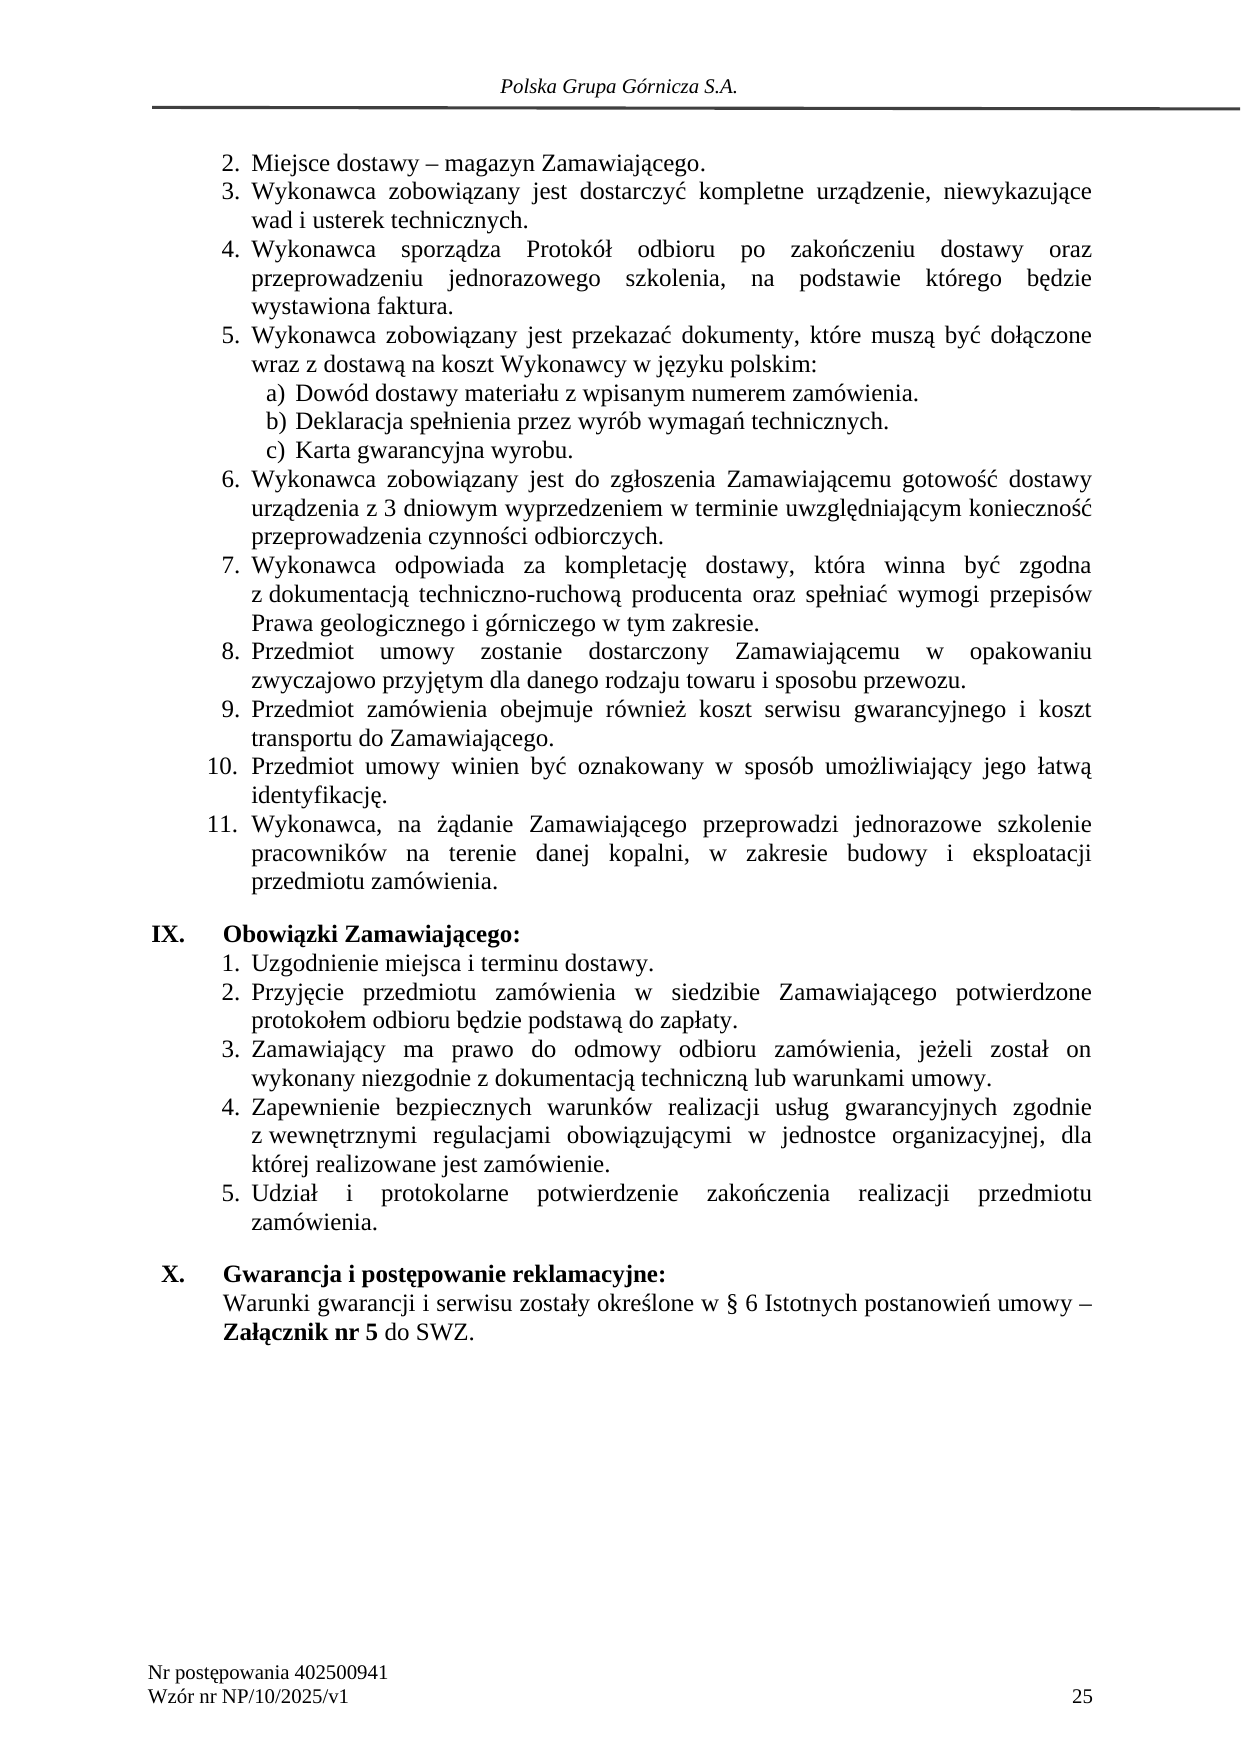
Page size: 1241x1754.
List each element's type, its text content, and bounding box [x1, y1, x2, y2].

list Przedmiot zamówienia obejmuje również koszt serwisu gwarancyjnego i koszt transportu do Zamawiającego. [221, 694, 1093, 751]
list Wykonawca zobowiązany jest przekazać dokumenty, które muszą być dołączone wraz z dostawą na koszt Wykonawcy w języku polskim: [221, 320, 1093, 378]
list Wykonawca zobowiązany jest do zgłoszenia Zamawiającemu gotowość dostawy urządzenia z 3 dniowym wyprzedzeniem w terminie uwzględniającym konieczność przeprowadzenia czynności odbiorczych. [221, 464, 1093, 550]
list Wykonawca odpowiada za kompletację dostawy, która winna być zgodna z dokumentacją techniczno-ruchową producenta oraz spełniać wymogi przepisów Prawa geologicznego i górniczego w tym zakresie. [221, 550, 1093, 636]
list Deklaracja spełnienia przez wyrób wymagań technicznych. [266, 406, 1093, 435]
list Udział i protokolarne potwierdzenie zakończenia realizacji przedmiotu zamówienia. [221, 1178, 1093, 1235]
list Warunki gwarancji i serwisu zostały określone w § 6 Istotnych postanowień umowy – Załącznik nr 5 do SWZ. [223, 1288, 1093, 1346]
list Obowiązki Zamawiającego: [185, 919, 1093, 948]
list Uzgodnienie miejsca i terminu dostawy. [221, 948, 1093, 977]
list Przedmiot umowy winien być oznakowany w sposób umożliwiający jego łatwą identyfikację. [207, 751, 1093, 809]
list Zapewnienie bezpiecznych warunków realizacji usług gwarancyjnych zgodnie z wewnętrznymi regulacjami obowiązującymi w jednostce organizacyjnej, dla której realizowane jest zamówienie. [221, 1092, 1093, 1178]
list Dowód dostawy materiału z wpisanym numerem zamówienia. [266, 378, 1093, 406]
list Przyjęcie przedmiotu zamówienia w siedzibie Zamawiającego potwierdzone protokołem odbioru będzie podstawą do zapłaty. [221, 977, 1093, 1034]
list Wykonawca sporządza Protokół odbioru po zakończeniu dostawy oraz przeprowadzeniu jednorazowego szkolenia, na podstawie którego będzie wystawiona faktura. [221, 234, 1093, 320]
list Wykonawca, na żądanie Zamawiającego przeprowadzi jednorazowe szkolenie pracowników na terenie danej kopalni, w zakresie budowy i eksploatacji przedmiotu zamówienia. [207, 809, 1093, 895]
list Karta gwarancyjna wyrobu. [266, 435, 1093, 464]
list Zamawiający ma prawo do odmowy odbioru zamówienia, jeżeli został on wykonany niezgodnie z dokumentacją techniczną lub warunkami umowy. [221, 1034, 1093, 1092]
list Wykonawca zobowiązany jest dostarczyć kompletne urządzenie, niewykazujące wad i usterek technicznych. [221, 176, 1093, 234]
list Miejsce dostawy – magazyn Zamawiającego. [221, 148, 1093, 176]
list Gwarancja i postępowanie reklamacyjne: [185, 1259, 1093, 1288]
list Przedmiot umowy zostanie dostarczony Zamawiającemu w opakowaniu zwyczajowo przyjętym dla danego rodzaju towaru i sposobu przewozu. [221, 636, 1093, 694]
